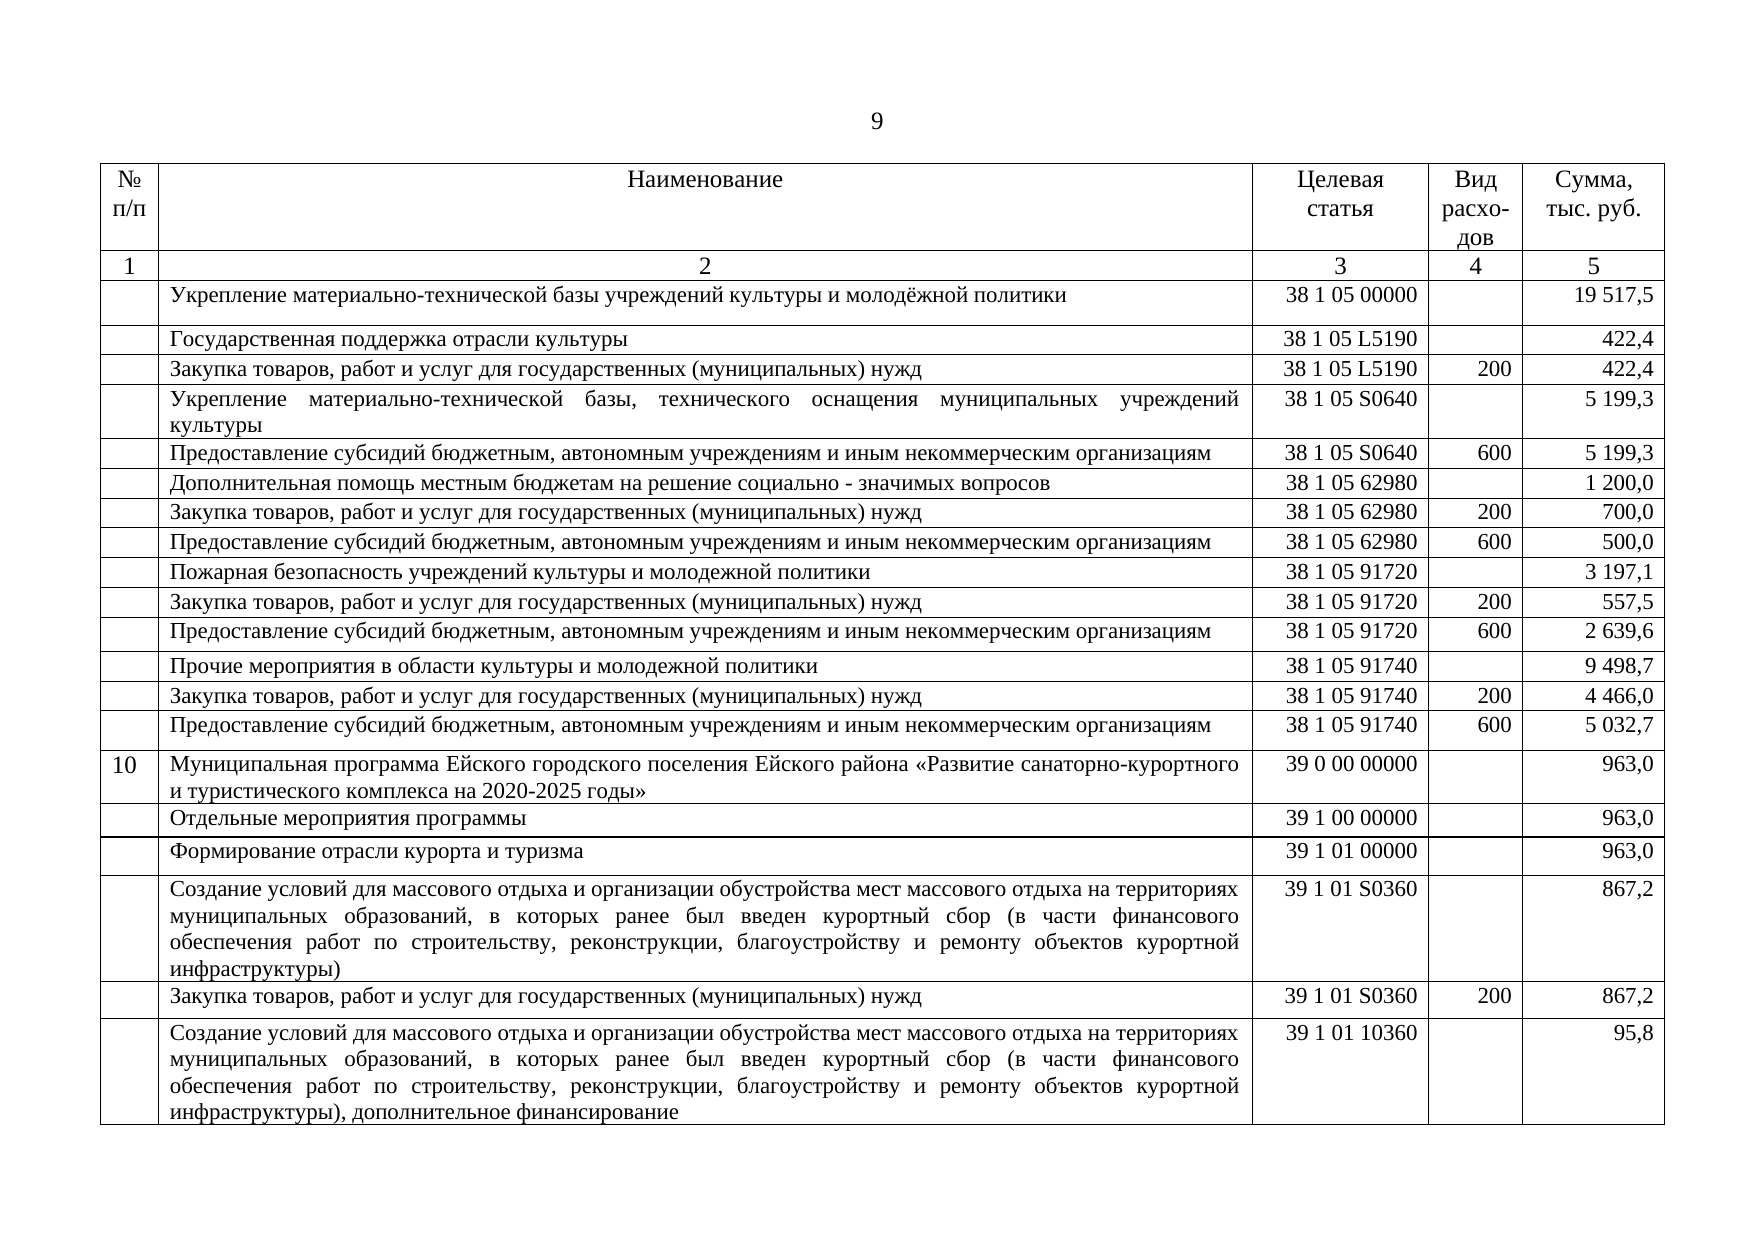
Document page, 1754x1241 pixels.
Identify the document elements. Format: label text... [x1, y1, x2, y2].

table_cell 600 [1429, 711, 1522, 749]
table_cell 600 [1429, 439, 1522, 468]
table_cell [1429, 326, 1522, 354]
table_cell 963,0 [1523, 838, 1664, 874]
table_cell 200 [1429, 682, 1522, 710]
table_cell Формирование отрасли курорта и туризма [159, 838, 1252, 874]
table_cell [1429, 385, 1522, 438]
table_cell 19 517,5 [1523, 281, 1664, 324]
table_cell 5 [1523, 251, 1664, 280]
table_cell 200 [1429, 982, 1522, 1018]
table_cell 5 032,7 [1523, 711, 1664, 749]
table_cell Создание условий для массового отдыха и организации обустройства мест массового отдыха на территориях муниципальных образований, в которых ранее был введен курортный сбор (в части финансового обеспечения работ по строительству, реконструкции, благоустройству и ремонту объектов курортной инфраструктуры), дополнительное финансирование [159, 1019, 1252, 1124]
table_cell [101, 711, 158, 749]
table_cell 5 199,3 [1523, 439, 1664, 468]
table_cell [101, 982, 158, 1018]
table_cell Закупка товаров, работ и услуг для государственных (муниципальных) нужд [159, 982, 1252, 1018]
table_cell 38 1 05 L5190 [1253, 355, 1428, 384]
table_cell [1429, 469, 1522, 497]
table_cell Предоставление субсидий бюджетным, автономным учреждениям и иным некоммерческим организациям [159, 528, 1252, 557]
table_header № п/п [101, 164, 158, 250]
table_cell [1429, 838, 1522, 874]
table_header Вид расхо-дов [1429, 164, 1522, 250]
table_cell [101, 558, 158, 587]
table_cell 3 197,1 [1523, 558, 1664, 587]
table_cell [1429, 1019, 1522, 1124]
table_cell 200 [1429, 499, 1522, 527]
table_cell [101, 682, 158, 710]
table_cell 4 466,0 [1523, 682, 1664, 710]
table_cell Закупка товаров, работ и услуг для государственных (муниципальных) нужд [159, 682, 1252, 710]
table_cell [101, 469, 158, 497]
table_cell 5 199,3 [1523, 385, 1664, 438]
table_cell [101, 804, 158, 836]
table_cell 38 1 05 S0640 [1253, 439, 1428, 468]
table_cell Отдельные мероприятия программы [159, 804, 1252, 836]
table_cell 38 1 05 91720 [1253, 618, 1428, 651]
table_cell 557,5 [1523, 588, 1664, 617]
table_cell [101, 618, 158, 651]
table_cell 38 1 05 00000 [1253, 281, 1428, 324]
table_cell [101, 439, 158, 468]
table_cell 1 200,0 [1523, 469, 1664, 497]
table_cell [1429, 804, 1522, 836]
table_cell 600 [1429, 528, 1522, 557]
table_cell 38 1 05 91740 [1253, 652, 1428, 681]
table_cell [101, 588, 158, 617]
table_cell Предоставление субсидий бюджетным, автономным учреждениям и иным некоммерческим организациям [159, 618, 1252, 651]
table_cell 4 [1429, 251, 1522, 280]
table_cell [101, 876, 158, 981]
table_cell 39 1 01 10360 [1253, 1019, 1428, 1124]
table_cell [101, 838, 158, 874]
table_cell Пожарная безопасность учреждений культуры и молодежной политики [159, 558, 1252, 587]
table_cell 39 1 01 S0360 [1253, 982, 1428, 1018]
table_cell 10 [101, 751, 158, 803]
table_cell [101, 355, 158, 384]
table_cell Предоставление субсидий бюджетным, автономным учреждениям и иным некоммерческим организациям [159, 711, 1252, 749]
table_cell Закупка товаров, работ и услуг для государственных (муниципальных) нужд [159, 355, 1252, 384]
table_cell Закупка товаров, работ и услуг для государственных (муниципальных) нужд [159, 499, 1252, 527]
table_cell 867,2 [1523, 876, 1664, 981]
table_cell 422,4 [1523, 326, 1664, 354]
table_header Целевая статья [1253, 164, 1428, 250]
table_cell Государственная поддержка отрасли культуры [159, 326, 1252, 354]
table_cell 38 1 05 91740 [1253, 711, 1428, 749]
table_cell 95,8 [1523, 1019, 1664, 1124]
table_cell 200 [1429, 355, 1522, 384]
table_cell 1 [101, 251, 158, 280]
table_cell [1429, 281, 1522, 324]
table_cell 38 1 05 L5190 [1253, 326, 1428, 354]
table_cell 422,4 [1523, 355, 1664, 384]
table_cell 9 498,7 [1523, 652, 1664, 681]
table_cell 867,2 [1523, 982, 1664, 1018]
table_cell 39 1 00 00000 [1253, 804, 1428, 836]
table_cell 38 1 05 62980 [1253, 469, 1428, 497]
table_cell 39 1 01 S0360 [1253, 876, 1428, 981]
table_cell Муниципальная программа Ейского городского поселения Ейского района «Развитие санаторно-курортного и туристического комплекса на 2020-2025 годы» [159, 751, 1252, 803]
table_cell 2 [159, 251, 1252, 280]
table_cell 700,0 [1523, 499, 1664, 527]
table_cell 500,0 [1523, 528, 1664, 557]
table_cell 38 1 05 62980 [1253, 499, 1428, 527]
table_cell 38 1 05 62980 [1253, 528, 1428, 557]
table_cell [101, 385, 158, 438]
table_cell 38 1 05 91740 [1253, 682, 1428, 710]
table_cell [1429, 652, 1522, 681]
table_cell 39 1 01 00000 [1253, 838, 1428, 874]
table_cell 963,0 [1523, 751, 1664, 803]
table_cell [101, 1019, 158, 1124]
table_cell [1429, 876, 1522, 981]
table_cell Закупка товаров, работ и услуг для государственных (муниципальных) нужд [159, 588, 1252, 617]
table_cell [1429, 751, 1522, 803]
table_cell 3 [1253, 251, 1428, 280]
table_cell [101, 281, 158, 324]
table_cell [101, 499, 158, 527]
table_cell 2 639,6 [1523, 618, 1664, 651]
table_header Наименование [159, 164, 1252, 250]
table_cell Предоставление субсидий бюджетным, автономным учреждениям и иным некоммерческим организациям [159, 439, 1252, 468]
table_cell 200 [1429, 588, 1522, 617]
table_cell 600 [1429, 618, 1522, 651]
table_cell 38 1 05 91720 [1253, 558, 1428, 587]
table_cell 39 0 00 00000 [1253, 751, 1428, 803]
table_cell 38 1 05 S0640 [1253, 385, 1428, 438]
table_cell [101, 528, 158, 557]
table_cell [101, 326, 158, 354]
table_cell 963,0 [1523, 804, 1664, 836]
table_cell [101, 652, 158, 681]
table_cell 38 1 05 91720 [1253, 588, 1428, 617]
table_header Сумма, тыс. руб. [1523, 164, 1664, 250]
table_cell [1429, 558, 1522, 587]
table_cell Создание условий для массового отдыха и организации обустройства мест массового отдыха на территориях муниципальных образований, в которых ранее был введен курортный сбор (в части финансового обеспечения работ по строительству, реконструкции, благоустройству и ремонту объектов курортной инфраструктуры) [159, 876, 1252, 981]
table_cell Укрепление материально-технической базы учреждений культуры и молодёжной политики [159, 281, 1252, 324]
table_cell Прочие мероприятия в области культуры и молодежной политики [159, 652, 1252, 681]
table_cell Укрепление материально-технической базы, технического оснащения муниципальных учреждений культуры [159, 385, 1252, 438]
table_cell Дополнительная помощь местным бюджетам на решение социально - значимых вопросов [159, 469, 1252, 497]
